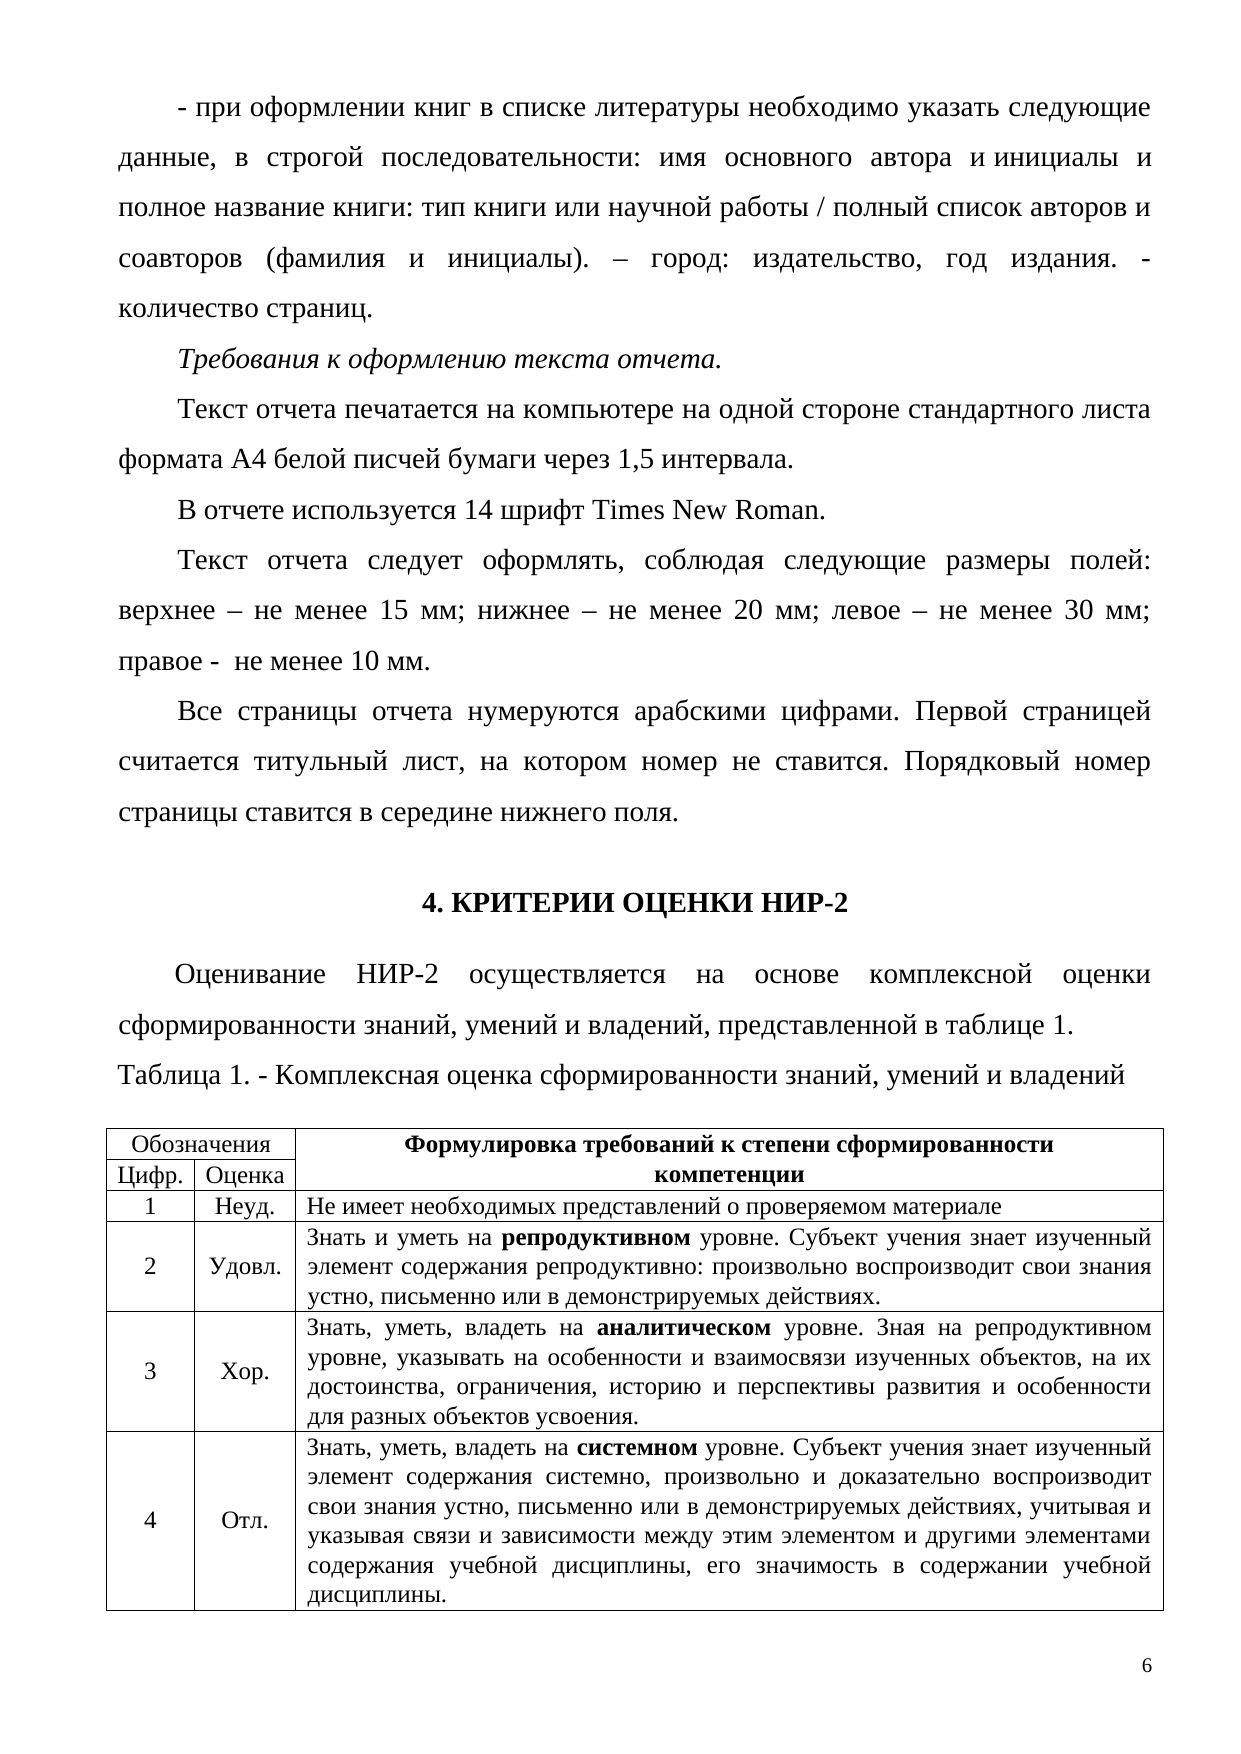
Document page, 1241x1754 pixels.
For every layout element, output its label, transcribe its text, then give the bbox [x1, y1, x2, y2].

table_cell Знать и уметь на репродуктивном уровне. Субъект учения знает изученный элемент содержания репродуктивно: произвольно воспроизводит свои знания устно, письменно или в демонстрируемых действиях. [296, 1222, 1163, 1311]
text Требования к оформлению текста отчета. [118, 341, 1152, 374]
table_header Формулировка требований к степени сформированности компетенции [296, 1129, 1163, 1190]
table_cell Оценка [195, 1160, 295, 1190]
text - при оформлении книг в списке литературы необходимо указать следующие данные, в строгой последовательности: имя основного автора и инициалы и полное название книги: тип книги или научной работы / полный список авторов и соавторов (фамилия и инициалы). – город: издательство, год издания. - количество страниц. [118, 89, 1152, 324]
table_cell Удовл. [195, 1222, 295, 1311]
text Оценивание НИР-2 осуществляется на основе комплексной оценки сформированности знаний, умений и владений, представленной в таблице 1. [118, 956, 1152, 1040]
table_header Обозначения [107, 1129, 295, 1159]
text Таблица 1. - Комплексная оценка сформированности знаний, умений и владений [117, 1057, 1152, 1091]
subtitle 4. критерии оценки НИР-2 [118, 881, 1152, 919]
table_cell Неуд. [195, 1191, 295, 1221]
text Текст отчета печатается на компьютере на одной стороне стандартного листа формата А4 белой писчей бумаги через 1,5 интервала. [118, 391, 1152, 475]
table_cell Знать, уметь, владеть на аналитическом уровне. Зная на репродуктивном уровне, указывать на особенности и взаимосвязи изученных объектов, на их достоинства, ограничения, историю и перспективы развития и особенности для разных объектов усвоения. [296, 1312, 1163, 1431]
table_cell Знать, уметь, владеть на системном уровне. Субъект учения знает изученный элемент содержания системно, произвольно и доказательно воспроизводит свои знания устно, письменно или в демонстрируемых действиях, учитывая и указывая связи и зависимости между этим элементом и другими элементами содержания учебной дисциплины, его значимость в содержании учебной дисциплины. [296, 1432, 1163, 1609]
table_cell 3 [107, 1312, 194, 1431]
table_cell Цифр. [107, 1160, 194, 1190]
table_cell Отл. [195, 1432, 295, 1609]
table_cell 1 [107, 1191, 194, 1221]
text Все страницы отчета нумеруются арабскими цифрами. Первой страницей считается титульный лист, на котором номер не ставится. Порядковый номер страницы ставится в середине нижнего поля. [118, 693, 1152, 827]
text В отчете используется 14 шрифт Times New Roman. [118, 492, 1152, 525]
table_cell Хор. [195, 1312, 295, 1431]
table_cell Не имеет необходимых представлений о проверяемом материале [296, 1191, 1163, 1221]
text Текст отчета следует оформлять, соблюдая следующие размеры полей: верхнее – не менее 15 мм; нижнее – не менее 20 мм; левое – не менее 30 мм; правое - не менее 10 мм. [118, 542, 1152, 676]
table_cell 2 [107, 1222, 194, 1311]
table_cell 4 [107, 1432, 194, 1609]
